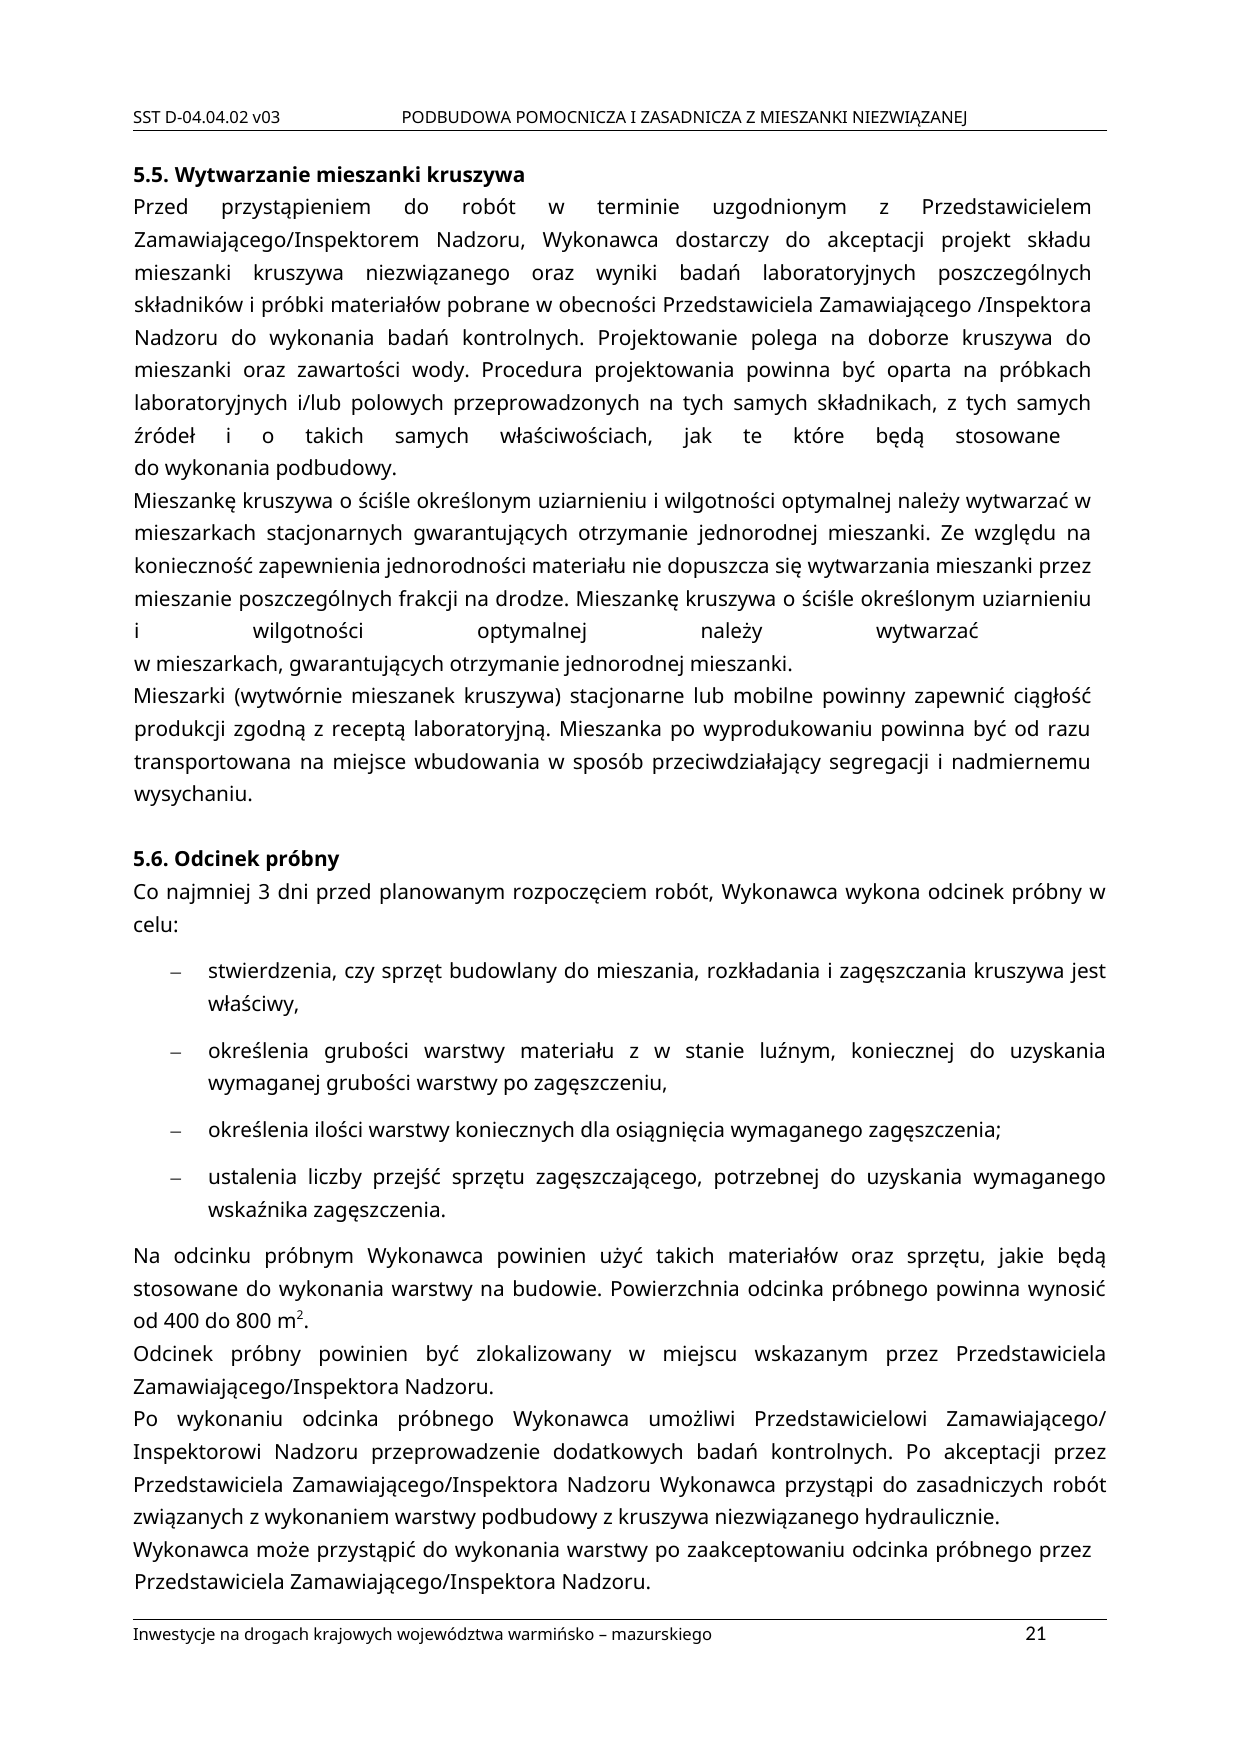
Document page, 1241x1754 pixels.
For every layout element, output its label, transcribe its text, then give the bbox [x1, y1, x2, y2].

text Na odcinku próbnym Wykonawca powinien użyć takich materiałów oraz sprzętu, jakie będą stosowane do wykonania warstwy na budowie. Powierzchnia odcinka próbnego powinna wynosić od 400 do 800 m2. [133, 1241, 1107, 1335]
subtitle 5.5. Wytwarzanie mieszanki kruszywa [133, 160, 1107, 188]
list ustalenia liczby przejść sprzętu zagęszczającego, potrzebnej do uzyskania wymaganego wskaźnika zagęszczenia. [170, 1162, 1107, 1223]
text Mieszankę kruszywa o ściśle określonym uziarnieniu i wilgotności optymalnej należy wytwarzać w mieszarkach stacjonarnych gwarantujących otrzymanie jednorodnej mieszanki. Ze względu na konieczność zapewnienia jednorodności materiału nie dopuszcza się wytwarzania mieszanki przez mieszanie poszczególnych frakcji na drodze. Mieszankę kruszywa o ściśle określonym uziarnieniu i wilgotności optymalnej należy wytwarzać w mieszarkach, gwarantujących otrzymanie jednorodnej mieszanki. [133, 486, 1092, 677]
text Odcinek próbny powinien być zlokalizowany w miejscu wskazanym przez Przedstawiciela Zamawiającego/Inspektora Nadzoru. [133, 1339, 1107, 1400]
text 5.6. Odcinek próbny [133, 844, 1107, 873]
text Przed przystąpieniem do robót w terminie uzgodnionym z Przedstawicielem Zamawiającego/Inspektorem Nadzoru, Wykonawca dostarczy do akceptacji projekt składu mieszanki kruszywa niezwiązanego oraz wyniki badań laboratoryjnych poszczególnych składników i próbki materiałów pobrane w obecności Przedstawiciela Zamawiającego /Inspektora Nadzoru do wykonania badań kontrolnych. Projektowanie polega na doborze kruszywa do mieszanki oraz zawartości wody. Procedura projektowania powinna być oparta na próbkach laboratoryjnych i/lub polowych przeprowadzonych na tych samych składnikach, z tych samych źródeł i o takich samych właściwościach, jak te które będą stosowane do wykonania podbudowy. [133, 192, 1092, 482]
text Mieszarki (wytwórnie mieszanek kruszywa) stacjonarne lub mobilne powinny zapewnić ciągłość produkcji zgodną z receptą laboratoryjną. Mieszanka po wyprodukowaniu powinna być od razu transportowana na miejsce wbudowania w sposób przeciwdziałający segregacji i nadmiernemu wysychaniu. [133, 682, 1092, 808]
text Co najmniej 3 dni przed planowanym rozpoczęciem robót, Wykonawca wykona odcinek próbny w celu: [133, 877, 1107, 938]
text Wykonawca może przystąpić do wykonania warstwy po zaakceptowaniu odcinka próbnego przez Przedstawiciela Zamawiającego/Inspektora Nadzoru. [133, 1535, 1092, 1596]
list określenia grubości warstwy materiału z w stanie luźnym, koniecznej do uzyskania wymaganej grubości warstwy po zagęszczeniu, [170, 1036, 1107, 1097]
text Po wykonaniu odcinka próbnego Wykonawca umożliwi Przedstawicielowi Zamawiającego/ Inspektorowi Nadzoru przeprowadzenie dodatkowych badań kontrolnych. Po akceptacji przez Przedstawiciela Zamawiającego/Inspektora Nadzoru Wykonawca przystąpi do zasadniczych robót związanych z wykonaniem warstwy podbudowy z kruszywa niezwiązanego hydraulicznie. [133, 1404, 1107, 1531]
list określenia ilości warstwy koniecznych dla osiągnięcia wymaganego zagęszczenia; [170, 1115, 1107, 1144]
list stwierdzenia, czy sprzęt budowlany do mieszania, rozkładania i zagęszczania kruszywa jest właściwy, [170, 957, 1107, 1018]
